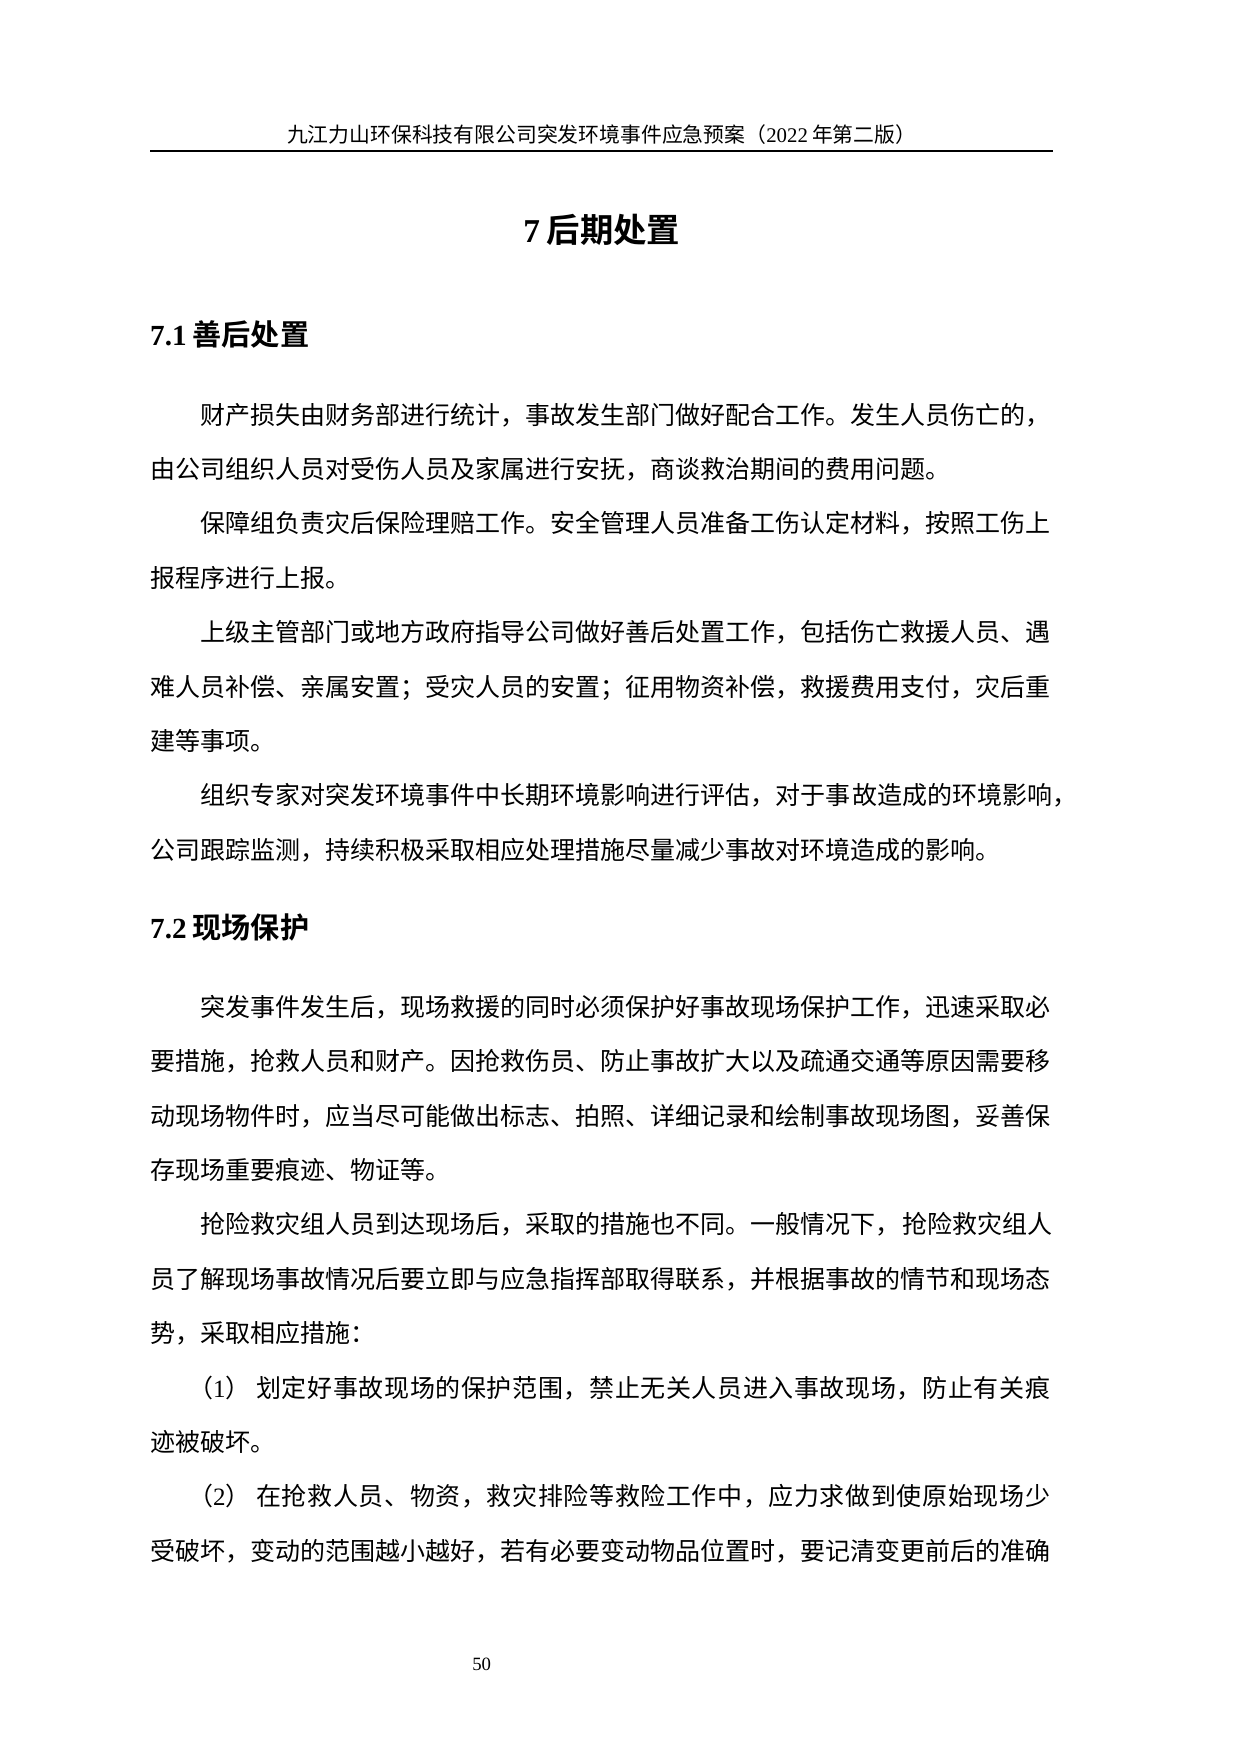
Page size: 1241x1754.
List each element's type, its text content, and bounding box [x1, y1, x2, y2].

list 在抢救人员、物资，救灾排险等救险工作中，应力求做到使原始现场少受破坏，变动的范围越小越好，若有必要变动物品位置时，要记清变更前后的准确特征，并如实及时向事故调查人员反映。 [150, 1477, 1053, 1567]
text 财产损失由财务部进行统计，事故发生部门做好配合工作。发生人员伤亡的，由公司组织人员对受伤人员及家属进行安抚，商谈救治期间的费用问题。 [150, 395, 1053, 486]
text 7后期处置 [150, 189, 1053, 268]
text 突发事件发生后，现场救援的同时必须保护好事故现场保护工作，迅速采取必要措施，抢救人员和财产。因抢救伤员、防止事故扩大以及疏通交通等原因需要移动现场物件时，应当尽可能做出标志、拍照、详细记录和绘制事故现场图，妥善保存现场重要痕迹、物证等。 [150, 987, 1053, 1187]
text 抢险救灾组人员到达现场后，采取的措施也不同。一般情况下，抢险救灾组人员了解现场事故情况后要立即与应急指挥部取得联系，并根据事故的情节和现场态势，采取相应措施： [150, 1205, 1053, 1350]
text 上级主管部门或地方政府指导公司做好善后处置工作，包括伤亡救援人员、遇难人员补偿、亲属安置；受灾人员的安置；征用物资补偿，救援费用支付，灾后重建等事项。 [150, 613, 1053, 758]
text 保障组负责灾后保险理赔工作。安全管理人员准备工伤认定材料，按照工伤上报程序进行上报。 [150, 504, 1053, 594]
text 7.2现场保护 [150, 904, 1053, 947]
text 组织专家对突发环境事件中长期环境影响进行评估，对于事故造成的环境影响，公司跟踪监测，持续积极采取相应处理措施尽量减少事故对环境造成的影响。 [150, 776, 1053, 866]
list 划定好事故现场的保护范围，禁止无关人员进入事故现场，防止有关痕迹被破坏。 [150, 1368, 1053, 1459]
text 7.1善后处置 [150, 312, 1053, 354]
